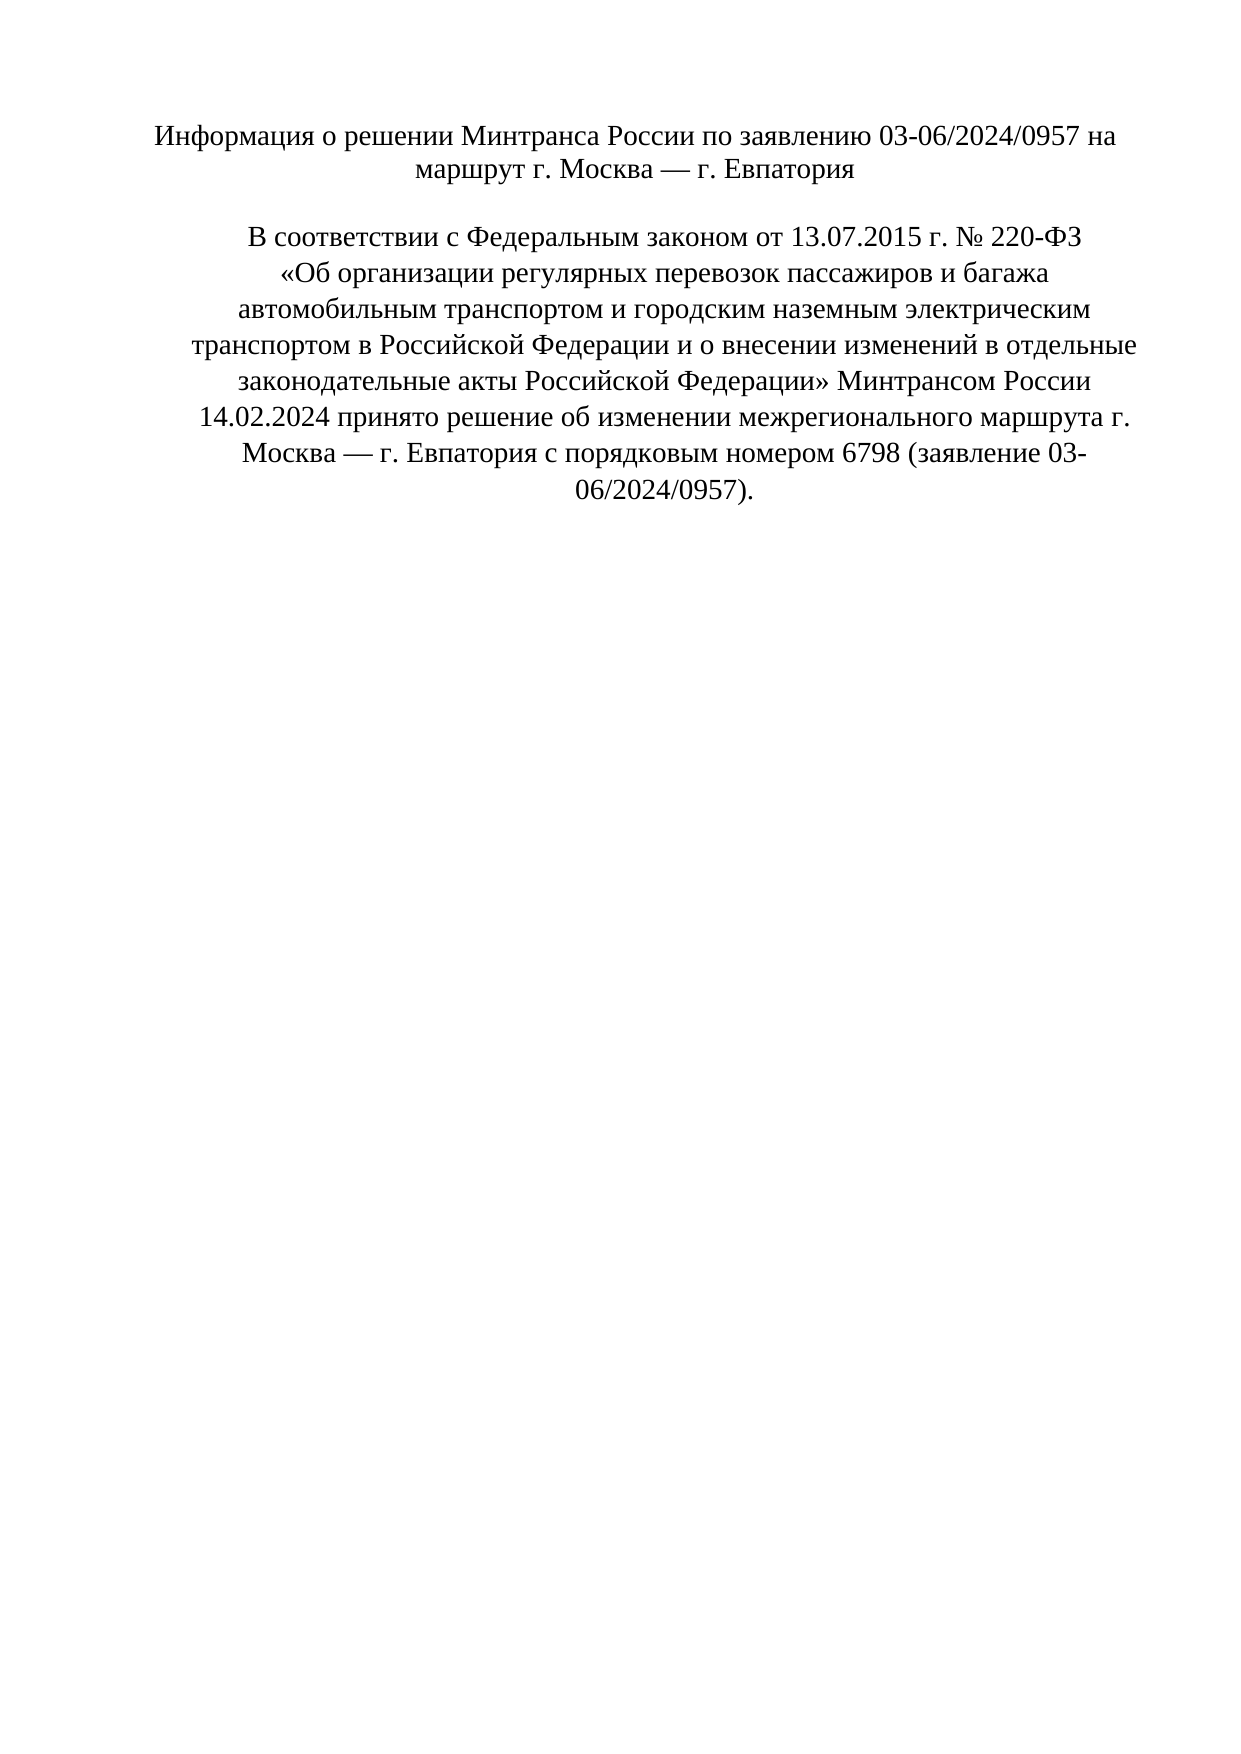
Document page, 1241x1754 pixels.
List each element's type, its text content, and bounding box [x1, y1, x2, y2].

text Информация о решении Минтранса России по заявлению 03-06/2024/0957 на маршрут г. Москва — г. Евпатория [118, 118, 1152, 185]
text В соответствии с Федеральным законом от 13.07.2015 г. № 220-ФЗ «Об организации регулярных перевозок пассажиров и багажа автомобильным транспортом и городским наземным электрическим транспортом в Российской Федерации и о внесении изменений в отдельные законодательные акты Российской Федерации» Минтрансом России 14.02.2024 принято решение об изменении межрегионального маршрута г. Москва — г. Евпатория с порядковым номером 6798 (заявление 03-06/2024/0957). [177, 219, 1152, 505]
